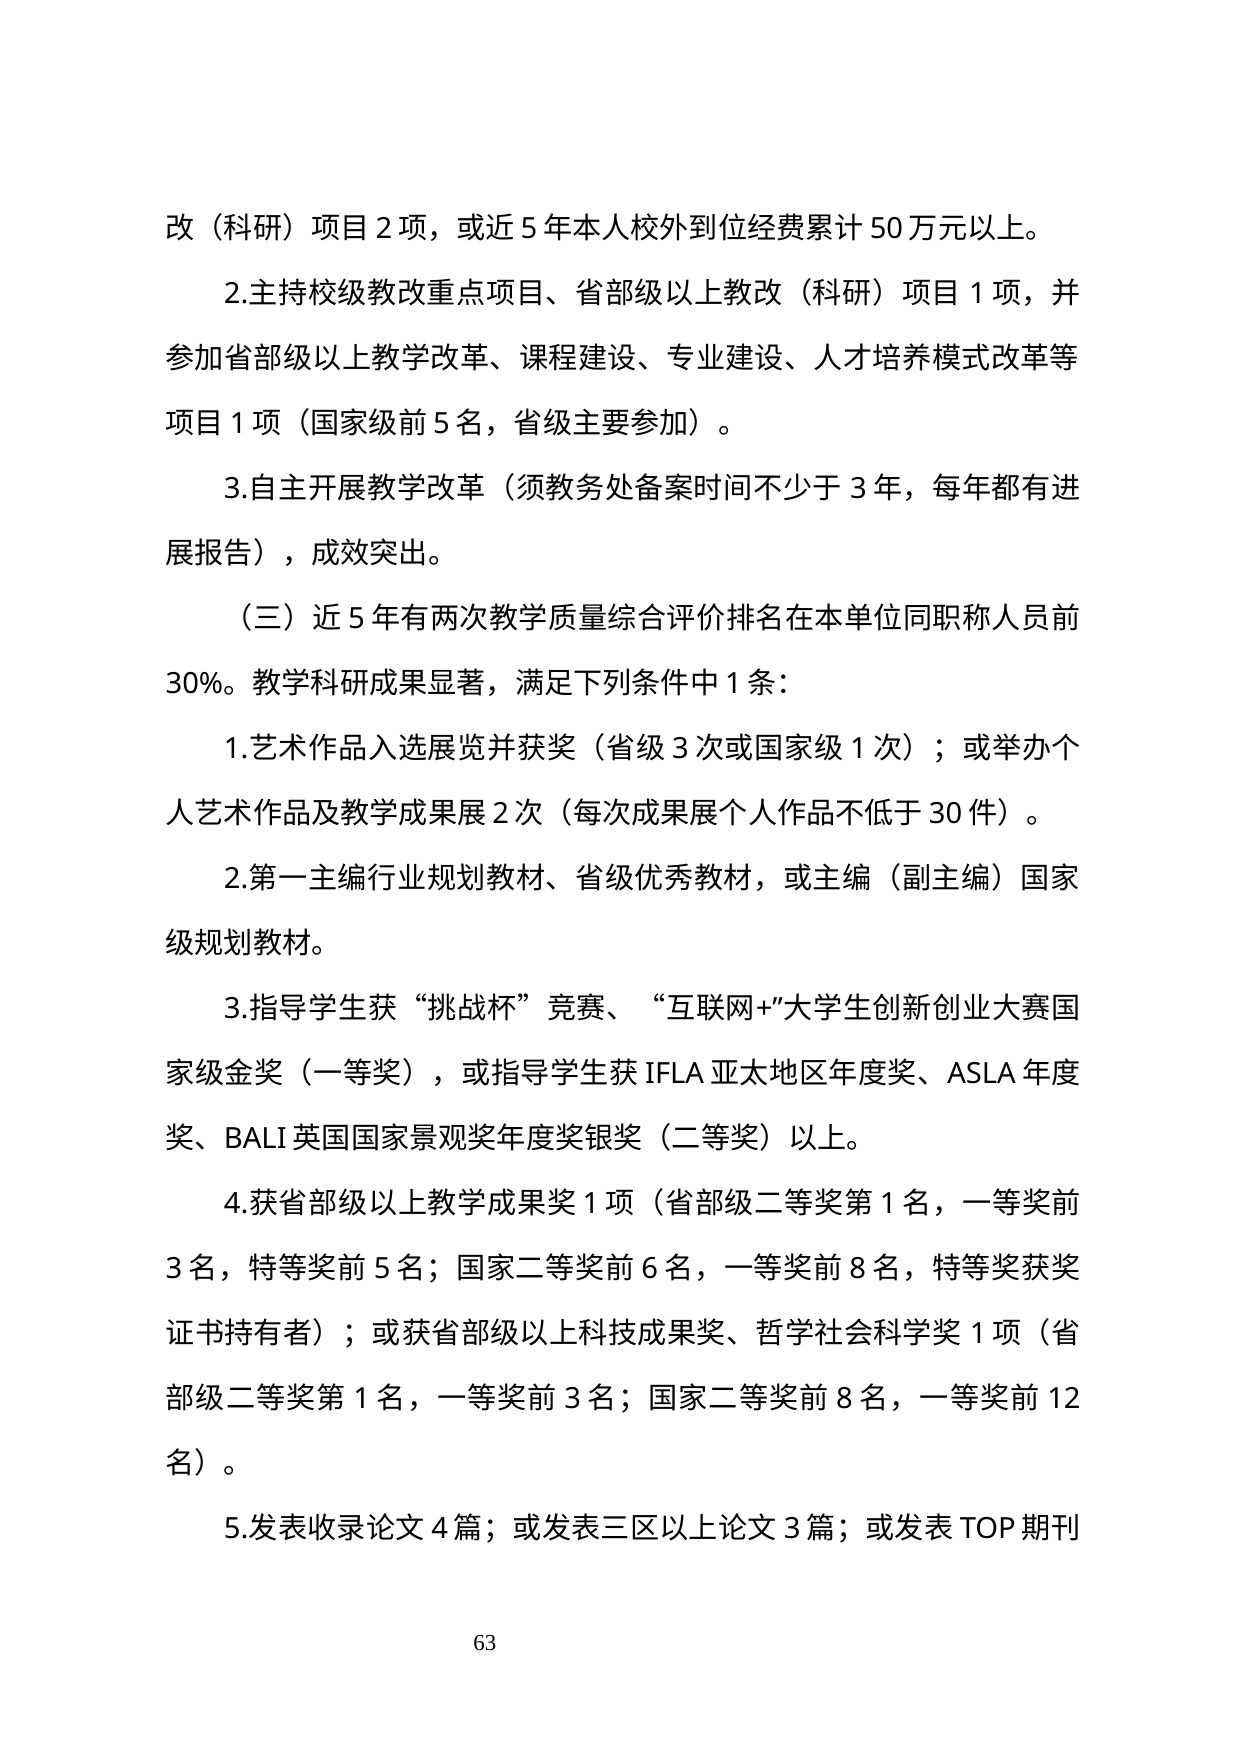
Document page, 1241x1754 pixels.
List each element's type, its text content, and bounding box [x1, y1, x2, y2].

text 1.艺术作品入选展览并获奖（省级3次或国家级1次）；或举办个人艺术作品及教学成果展2次（每次成果展个人作品不低于30件）。 [165, 713, 1081, 843]
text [165, 1493, 1081, 1558]
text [165, 193, 1081, 258]
text 2.主持校级教改重点项目、省部级以上教改（科研）项目1项，并参加省部级以上教学改革、课程建设、专业建设、人才培养模式改革等项目1项（国家级前5名，省级主要参加）。 [165, 258, 1081, 453]
text （三）近5年有两次教学质量综合评价排名在本单位同职称人员前30%。教学科研成果显著，满足下列条件中1条： [165, 583, 1081, 713]
text 2.第一主编行业规划教材、省级优秀教材，或主编（副主编）国家级规划教材。 [165, 843, 1081, 973]
text 3.指导学生获“挑战杯”竞赛、“互联网+”大学生创新创业大赛国家级金奖（一等奖），或指导学生获IFLA亚太地区年度奖、ASLA年度奖、BALI英国国家景观奖年度奖银奖（二等奖）以上。 [165, 973, 1081, 1168]
text 4.获省部级以上教学成果奖1项（省部级二等奖第1名，一等奖前3名，特等奖前5名；国家二等奖前6名，一等奖前8名，特等奖获奖证书持有者）；或获省部级以上科技成果奖、哲学社会科学奖1项（省部级二等奖第1名，一等奖前3名；国家二等奖前8名，一等奖前12名）。 [165, 1168, 1081, 1493]
text 3.自主开展教学改革（须教务处备案时间不少于3年，每年都有进展报告），成效突出。 [165, 453, 1081, 583]
